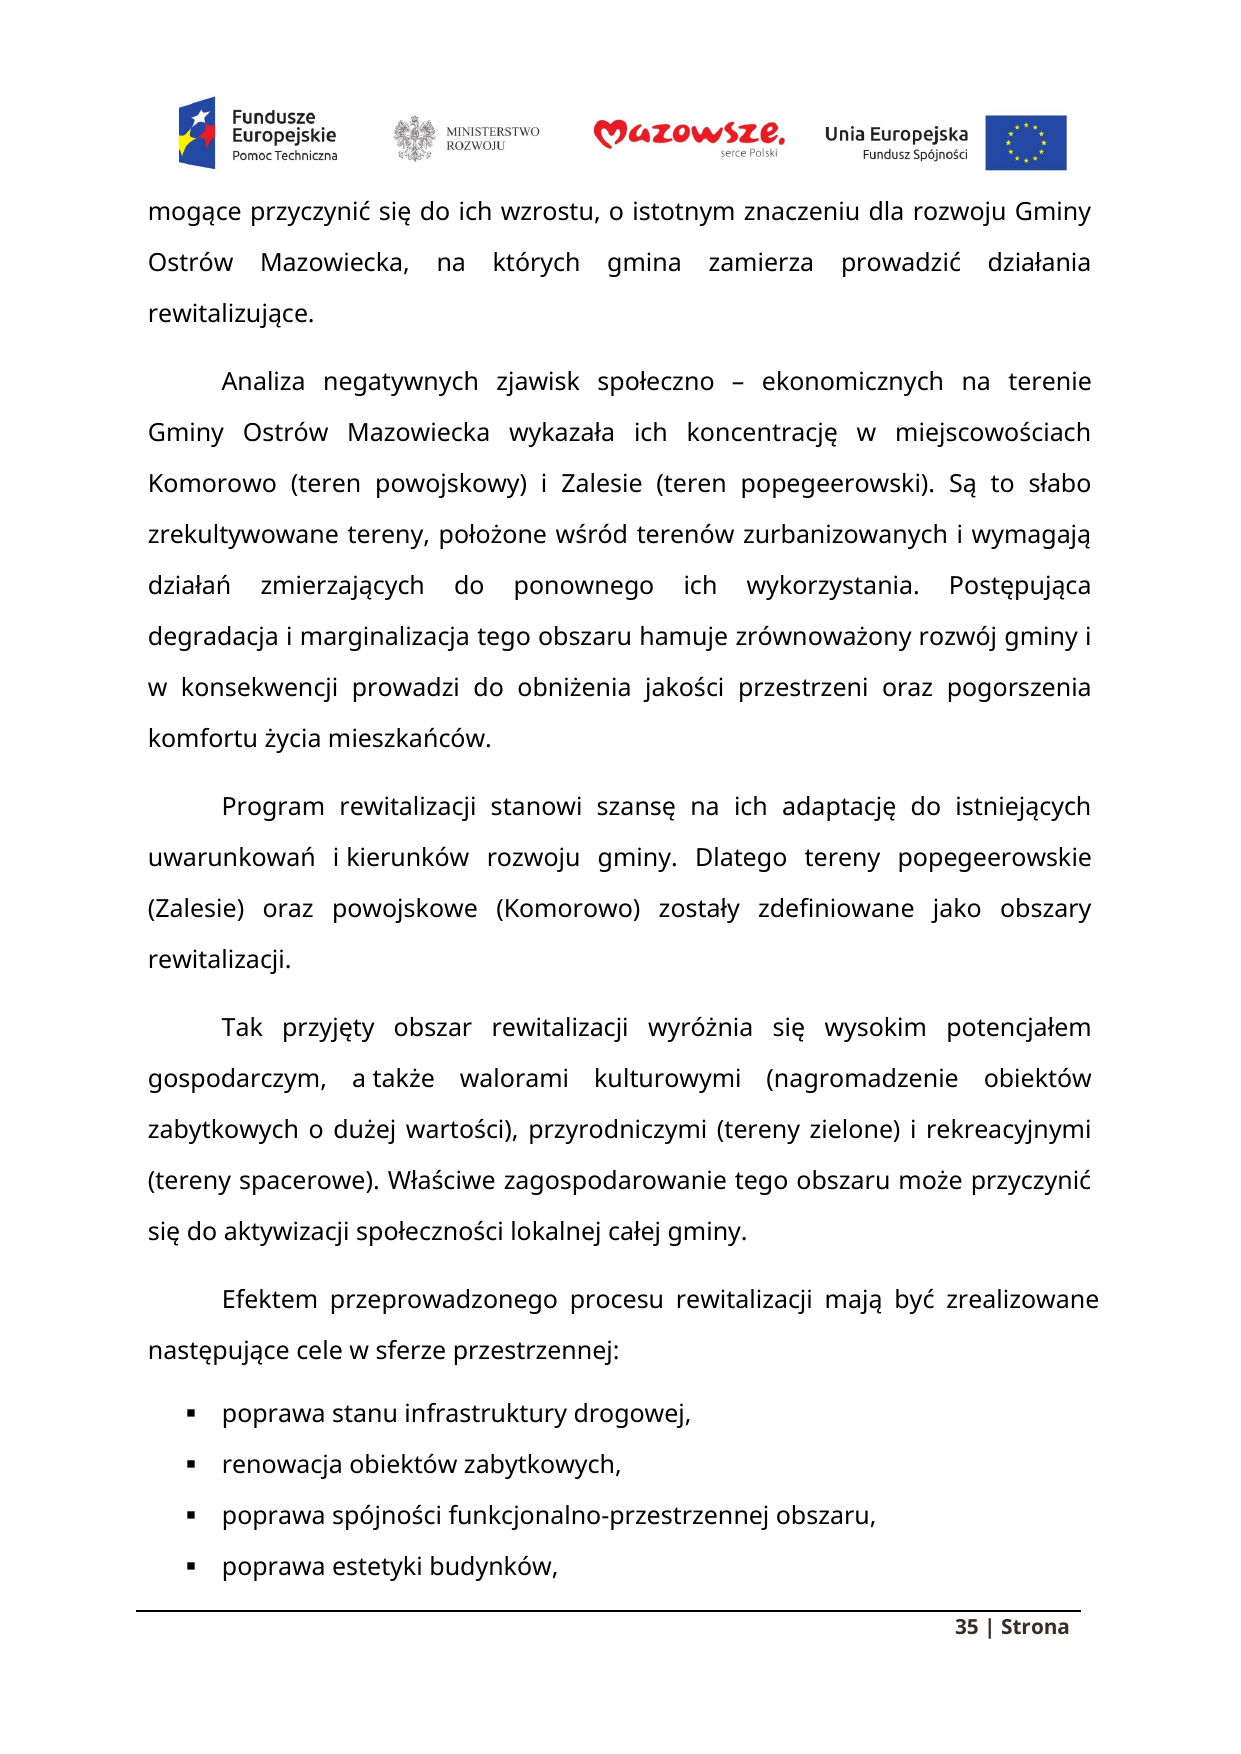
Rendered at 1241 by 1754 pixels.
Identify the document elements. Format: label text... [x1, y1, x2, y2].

list renowacja obiektów zabytkowych, [185, 1447, 1092, 1481]
list poprawa stanu infrastruktury drogowej, [185, 1396, 1092, 1430]
text Analiza negatywnych zjawisk społeczno – ekonomicznych na terenie Gminy Ostrów Mazowiecka wykazała ich koncentrację w miejscowościach Komorowo (teren powojskowy) i Zalesie (teren popegeerowski). Są to słabo zrekultywowane tereny, położone wśród terenów zurbanizowanych i wymagają działań zmierzających do ponownego ich wykorzystania. Postępująca degradacja i marginalizacja tego obszaru hamuje zrównoważony rozwój gminy i w konsekwencji prowadzi do obniżenia jakości przestrzeni oraz pogorszenia komfortu życia mieszkańców. [148, 363, 1092, 755]
picture [147, 73, 1093, 194]
text Efektem przeprowadzonego procesu rewitalizacji mają być zrealizowane następujące cele w sferze przestrzennej: [148, 1281, 1100, 1366]
list poprawa estetyki budynków, [185, 1549, 1092, 1583]
text Tak przyjęty obszar rewitalizacji wyróżnia się wysokim potencjałem gospodarczym, a także walorami kulturowymi (nagromadzenie obiektów zabytkowych o dużej wartości), przyrodniczymi (tereny zielone) i rekreacyjnymi (tereny spacerowe). Właściwe zagospodarowanie tego obszaru może przyczynić się do aktywizacji społeczności lokalnej całej gminy. [148, 1009, 1092, 1248]
text Program rewitalizacji stanowi szansę na ich adaptację do istniejących uwarunkowań i kierunków rozwoju gminy. Dlatego tereny popegeerowskie (Zalesie) oraz powojskowe (Komorowo) zostały zdefiniowane jako obszary rewitalizacji. [148, 788, 1092, 976]
list poprawa spójności funkcjonalno-przestrzennej obszaru, [185, 1498, 1092, 1532]
